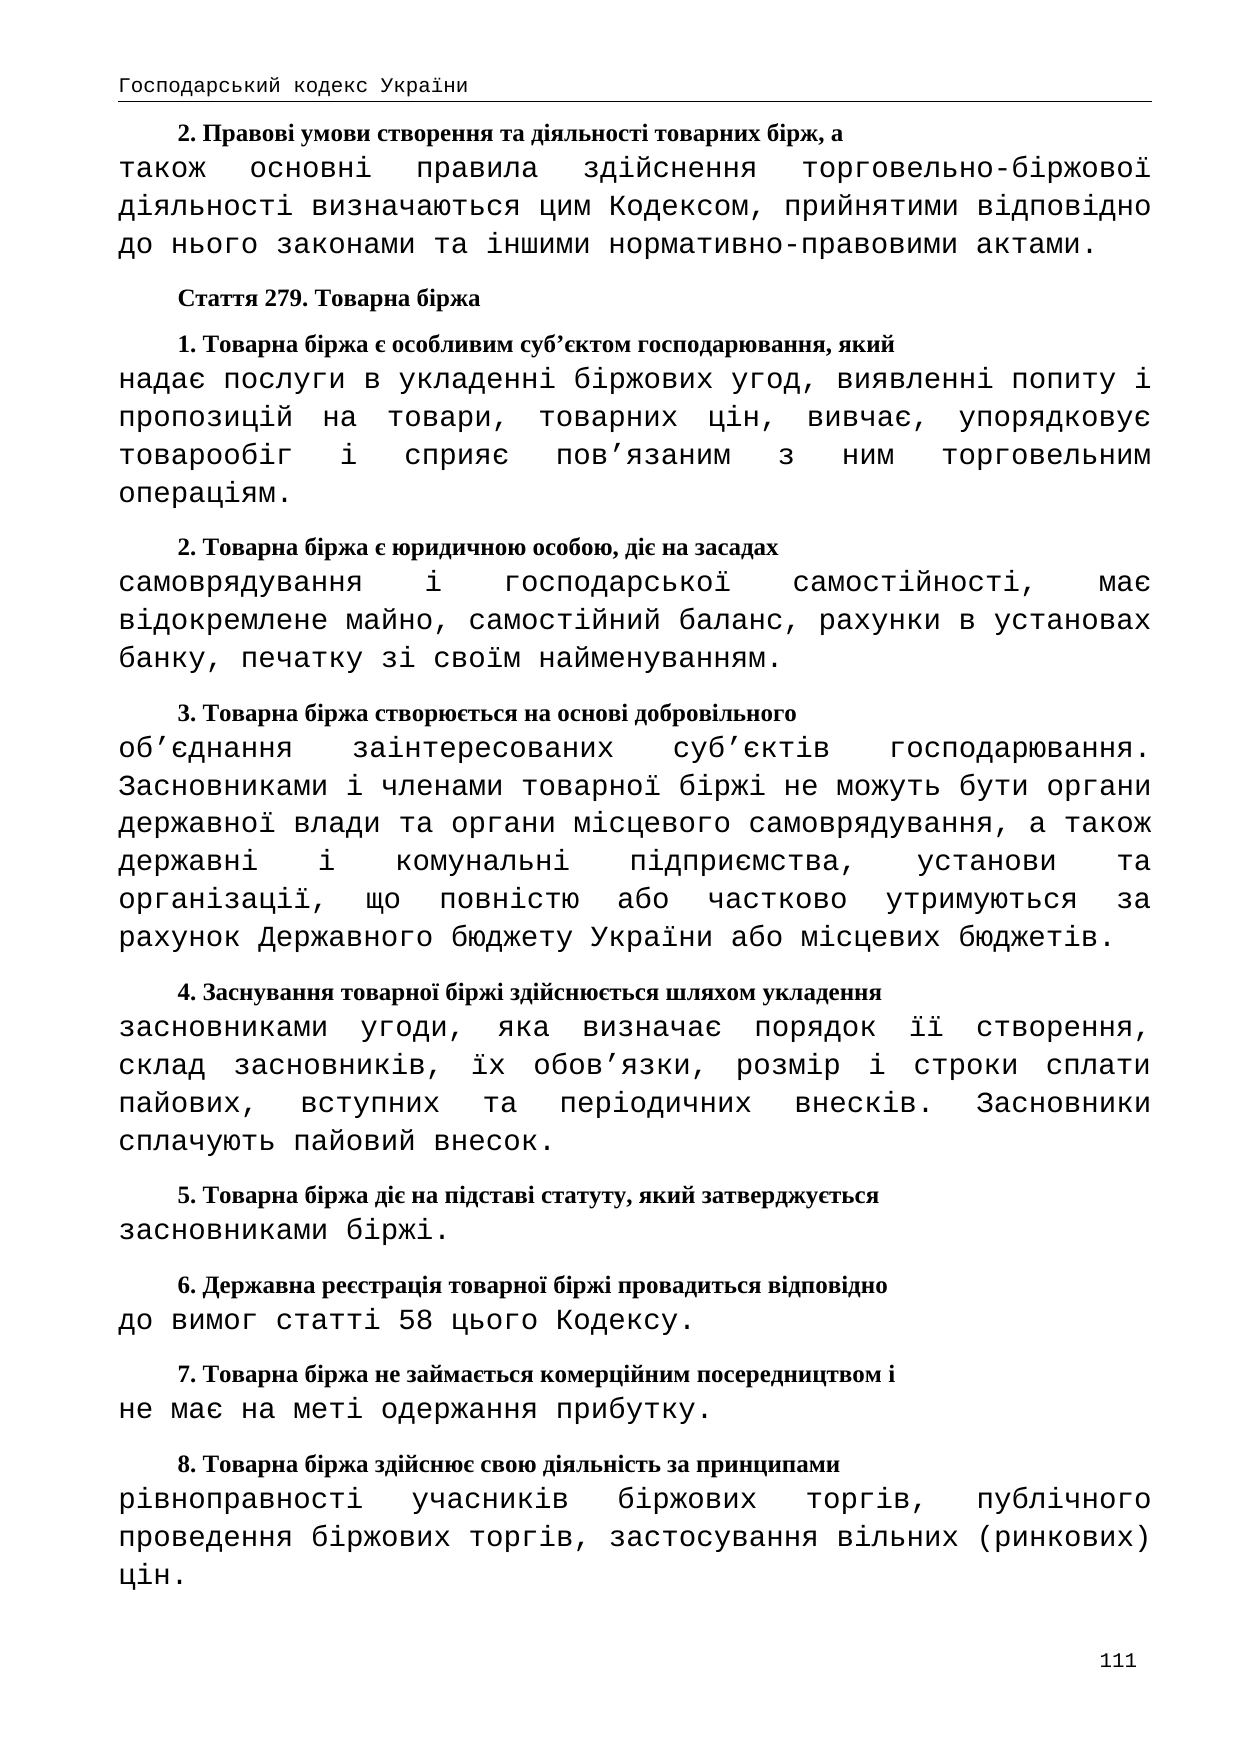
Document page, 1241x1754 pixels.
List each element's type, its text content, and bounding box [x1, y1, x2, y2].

text засновниками угоди, яка визначає порядок її створення, склад засновників, їх обов’язки, розмір і строки сплати пайових, вступних та періодичних внесків. Засновники сплачують пайовий внесок. [118, 1012, 1152, 1159]
subtitle 4. Заснування товарної біржі здійснюється шляхом укладення [177, 977, 1152, 1006]
subtitle 3. Товарна біржа створюється на основі добровільного [177, 698, 1152, 726]
text до вимог статті 58 цього Кодексу. [118, 1305, 1152, 1338]
subtitle 2. Товарна біржа є юридичною особою, діє на засадах [177, 532, 1152, 561]
subtitle 8. Товарна біржа здійснює свою діяльність за принципами [177, 1449, 1152, 1478]
text не має на меті одержання прибутку. [118, 1394, 1152, 1427]
subtitle 6. Державна реєстрація товарної біржі провадиться відповідно [177, 1270, 1152, 1298]
text рівноправності учасників біржових торгів, публічного проведення біржових торгів, застосування вільних (ринкових) цін. [118, 1484, 1152, 1593]
text засновниками біржі. [118, 1215, 1152, 1248]
text надає послуги в укладенні біржових угод, виявленні попиту і пропозицій на товари, товарних цін, вивчає, упорядковує товарообіг і сприяє пов’язаним з ним торговельним операціям. [118, 364, 1152, 511]
subtitle Стаття 279. Товарна біржа [177, 283, 1152, 312]
subtitle 7. Товарна біржа не займається комерційним посередництвом і [177, 1359, 1152, 1388]
subtitle 1. Товарна біржа є особливим суб’єктом господарювання, який [177, 329, 1152, 358]
text об’єднання заінтересованих суб’єктів господарювання. Засновниками і членами товарної біржі не можуть бути органи державної влади та органи місцевого самоврядування, а також державні і комунальні підприємства, установи та організації, що повністю або частково утримуються за рахунок Державного бюджету України або місцевих бюджетів. [118, 733, 1152, 955]
subtitle 5. Товарна біржа діє на підставі статуту, який затверджується [177, 1180, 1152, 1209]
text самоврядування і господарської самостійності, має відокремлене майно, самостійний баланс, рахунки в установах банку, печатку зі своїм найменуванням. [118, 567, 1152, 676]
text також основні правила здійснення торговельно-біржової діяльності визначаються цим Кодексом, прийнятими відповідно до нього законами та іншими нормативно-правовими актами. [118, 153, 1152, 262]
subtitle 2. Правові умови створення та діяльності товарних бірж, а [177, 118, 1152, 147]
